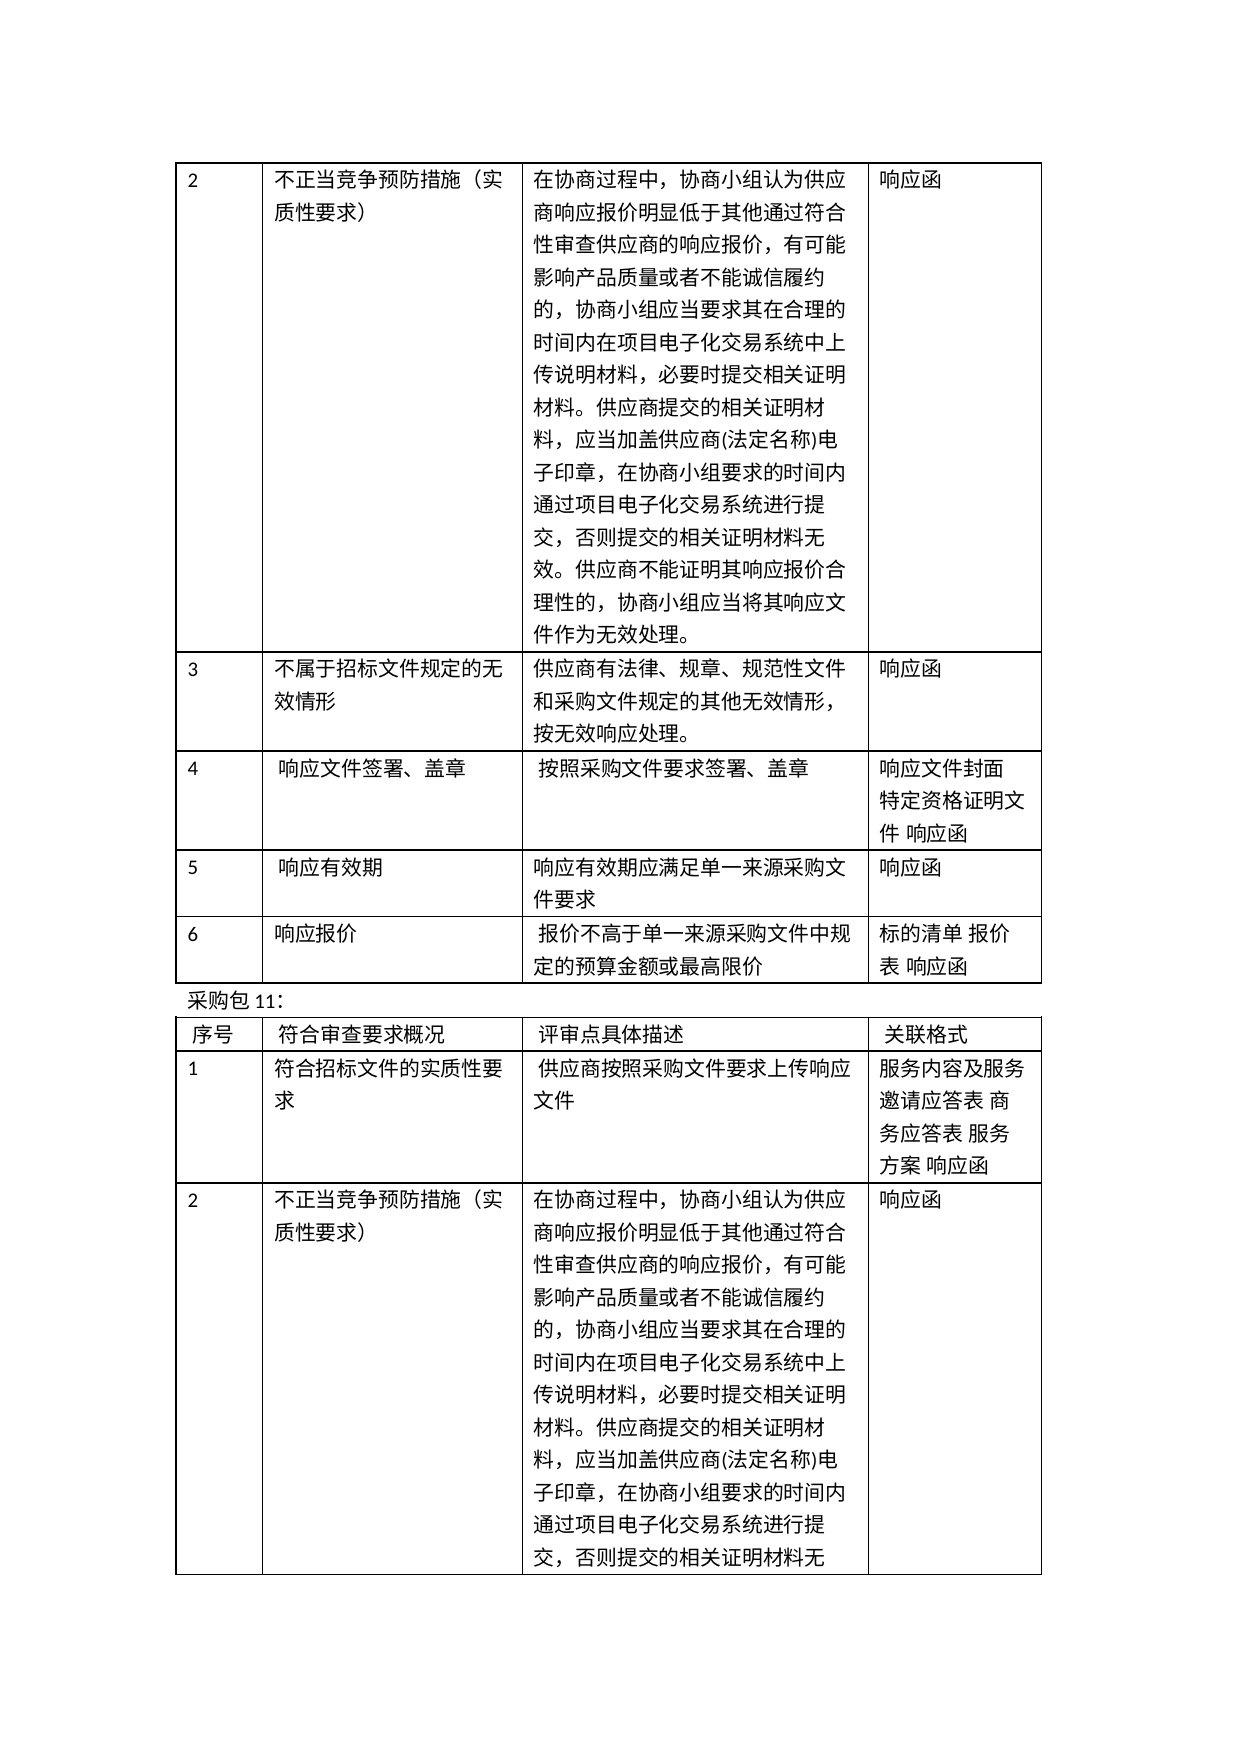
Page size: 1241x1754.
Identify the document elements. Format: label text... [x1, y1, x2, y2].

table_cell 不正当竞争预防措施（实质性要求） [263, 164, 522, 651]
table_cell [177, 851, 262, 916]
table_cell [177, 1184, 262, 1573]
table_cell 2 [177, 164, 262, 651]
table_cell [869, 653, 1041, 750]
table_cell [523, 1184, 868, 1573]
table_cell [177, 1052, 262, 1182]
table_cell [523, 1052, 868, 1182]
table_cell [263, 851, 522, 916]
table_cell 响应函 [869, 164, 1041, 651]
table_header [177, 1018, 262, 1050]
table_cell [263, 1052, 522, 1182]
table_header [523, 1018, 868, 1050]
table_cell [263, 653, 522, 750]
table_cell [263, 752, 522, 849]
table_cell 在协商过程中，协商小组认为供应商响应报价明显低于其他通过符合性审查供应商的响应报价，有可能影响产品质量或者不能诚信履约的，协商小组应当要求其在合理的时间内在项目电子化交易系统中上传说明材料，必要时提交相关证明材料。供应商提交的相关证明材料，应当加盖供应商(法定名称)电子印章，在协商小组要求的时间内通过项目电子化交易系统进行提交，否则提交的相关证明材料无效。供应商不能证明其响应报价合理性的，协商小组应当将其响应文件作为无效处理。 [523, 164, 868, 651]
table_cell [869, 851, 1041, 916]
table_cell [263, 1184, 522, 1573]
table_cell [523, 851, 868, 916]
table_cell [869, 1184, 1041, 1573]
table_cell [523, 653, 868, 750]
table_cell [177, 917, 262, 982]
table_cell 3 [177, 653, 262, 750]
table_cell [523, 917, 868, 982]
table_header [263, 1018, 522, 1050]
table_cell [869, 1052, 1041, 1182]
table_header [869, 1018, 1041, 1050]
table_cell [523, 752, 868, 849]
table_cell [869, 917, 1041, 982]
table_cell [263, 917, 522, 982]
text 采购包11： [187, 984, 1053, 1016]
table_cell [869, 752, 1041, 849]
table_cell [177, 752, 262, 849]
